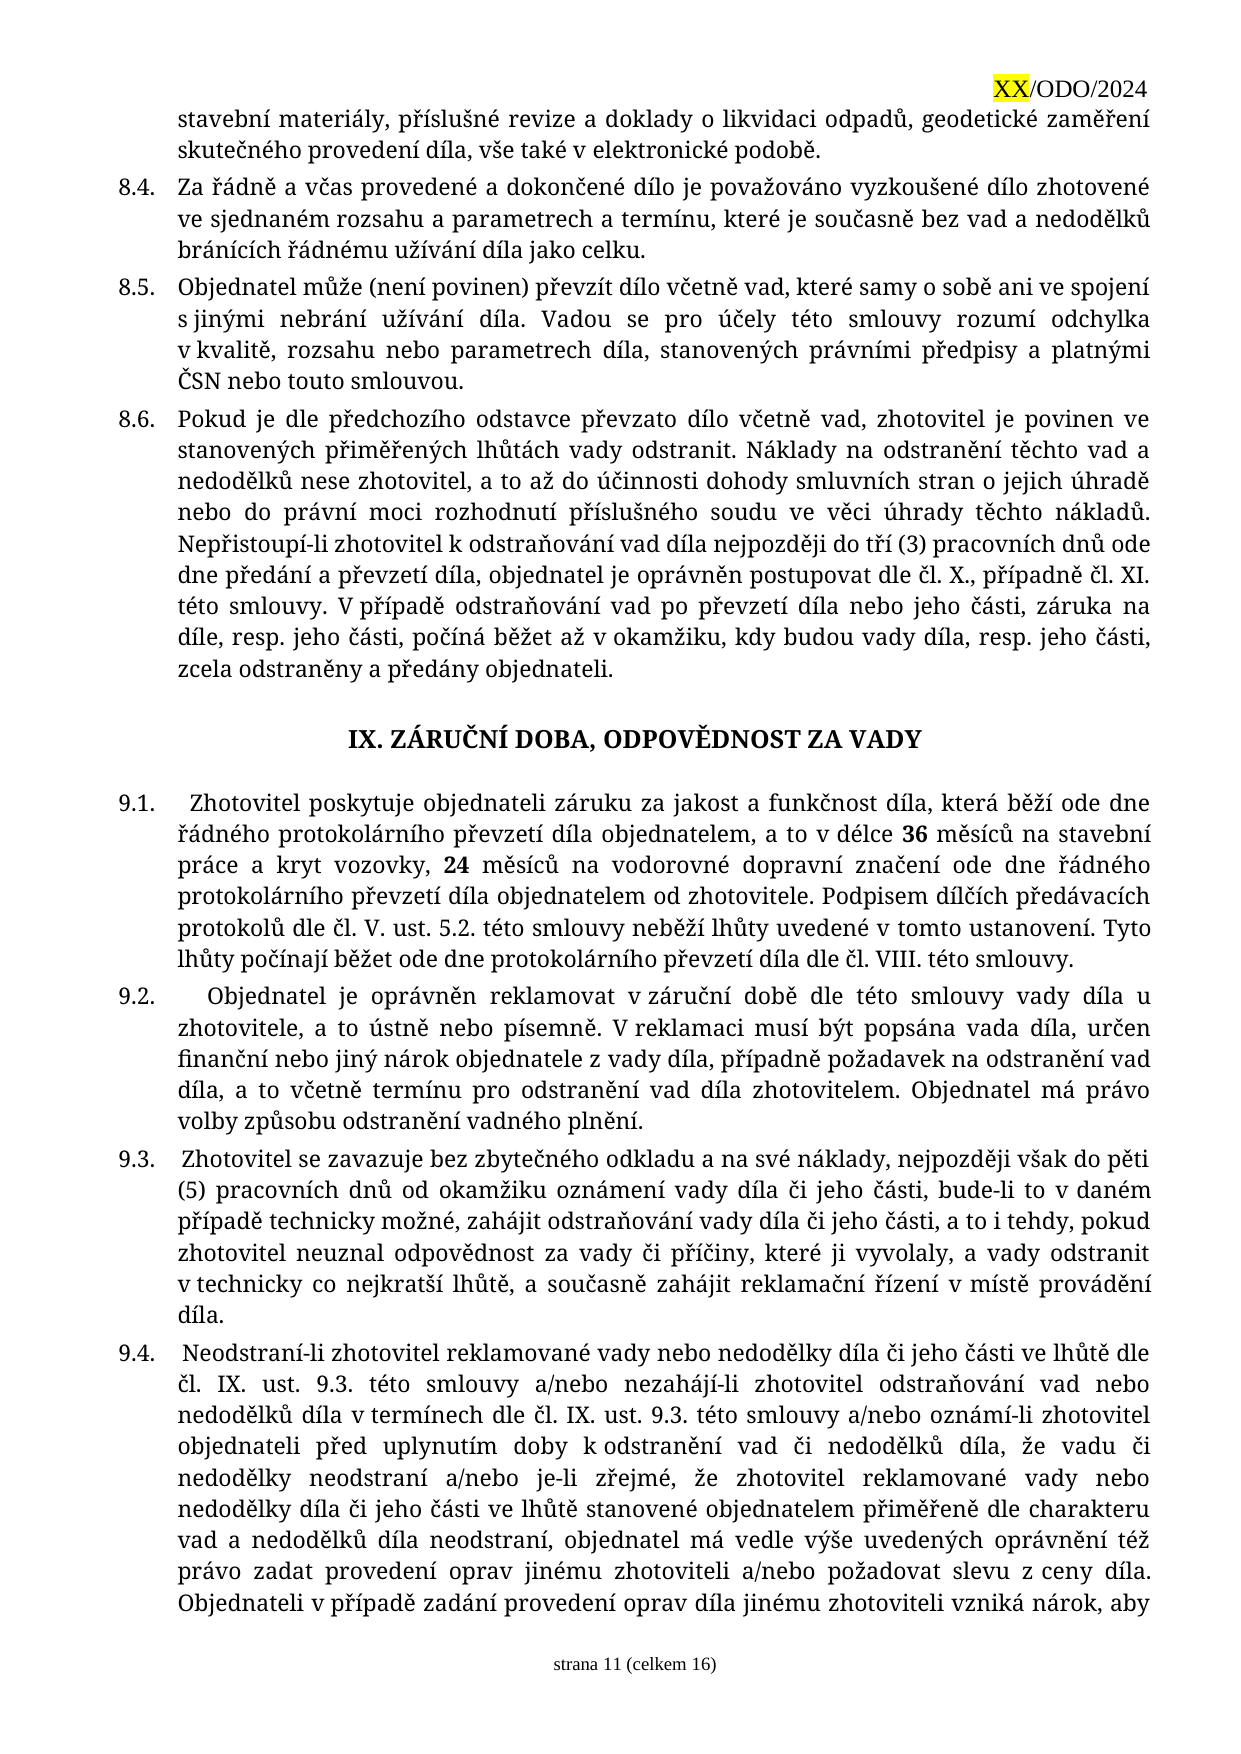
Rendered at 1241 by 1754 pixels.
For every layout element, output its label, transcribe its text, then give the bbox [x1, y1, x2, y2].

subtitle IX. ZÁRUČNÍ DOBA, ODPOVĚDNOST ZA VADY [118, 721, 1152, 755]
list Objednatel je oprávněn reklamovat v záruční době dle této smlouvy vady díla u zhotovitele, a to ústně nebo písemně. V reklamaci musí být popsána vada díla, určen finanční nebo jiný nárok objednatele z vady díla, případně požadavek na odstranění vad díla, a to včetně termínu pro odstranění vad díla zhotovitelem. Objednatel má právo volby způsobu odstranění vadného plnění. [118, 980, 1152, 1137]
list Zhotovitel poskytuje objednateli záruku za jakost a funkčnost díla, která běží ode dne řádného protokolárního převzetí díla objednatelem, a to v délce 36 měsíců na stavební práce a kryt vozovky, 24 měsíců na vodorovné dopravní značení ode dne řádného protokolárního převzetí díla objednatelem od zhotovitele. Podpisem dílčích předávacích protokolů dle čl. V. ust. 5.2. této smlouvy neběží lhůty uvedené v tomto ustanovení. Tyto lhůty počínají běžet ode dne protokolárního převzetí díla dle čl. VIII. této smlouvy. [118, 787, 1152, 974]
list Objednatel může (není povinen) převzít dílo včetně vad, které samy o sobě ani ve spojení s jinými nebrání užívání díla. Vadou se pro účely této smlouvy rozumí odchylka v kvalitě, rozsahu nebo parametrech díla, stanovených právními předpisy a platnými ČSN nebo touto smlouvou. [118, 271, 1152, 396]
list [118, 1337, 1152, 1618]
list Zhotovitel se zavazuje bez zbytečného odkladu a na své náklady, nejpozději však do pěti (5) pracovních dnů od okamžiku oznámení vady díla či jeho části, bude-li to v daném případě technicky možné, zahájit odstraňování vady díla či jeho části, a to i tehdy, pokud zhotovitel neuznal odpovědnost za vady či příčiny, které ji vyvolaly, a vady odstranit v technicky co nejkratší lhůtě, a současně zahájit reklamační řízení v místě provádění díla. [118, 1143, 1152, 1330]
list Pokud je dle předchozího odstavce převzato dílo včetně vad, zhotovitel je povinen ve stanovených přiměřených lhůtách vady odstranit. Náklady na odstranění těchto vad a nedodělků nese zhotovitel, a to až do účinnosti dohody smluvních stran o jejich úhradě nebo do právní moci rozhodnutí příslušného soudu ve věci úhrady těchto nákladů. Nepřistoupí-li zhotovitel k odstraňování vad díla nejpozději do tří (3) pracovních dnů ode dne předání a převzetí díla, objednatel je oprávněn postupovat dle čl. X., případně čl. XI. této smlouvy. V případě odstraňování vad po převzetí díla nebo jeho části, záruka na díle, resp. jeho části, počíná běžet až v okamžiku, kdy budou vady díla, resp. jeho části, zcela odstraněny a předány objednateli. [118, 402, 1152, 684]
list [118, 102, 1152, 165]
list Za řádně a včas provedené a dokončené dílo je považováno vyzkoušené dílo zhotovené ve sjednaném rozsahu a parametrech a termínu, které je současně bez vad a nedodělků bránících řádnému užívání díla jako celku. [118, 171, 1152, 265]
